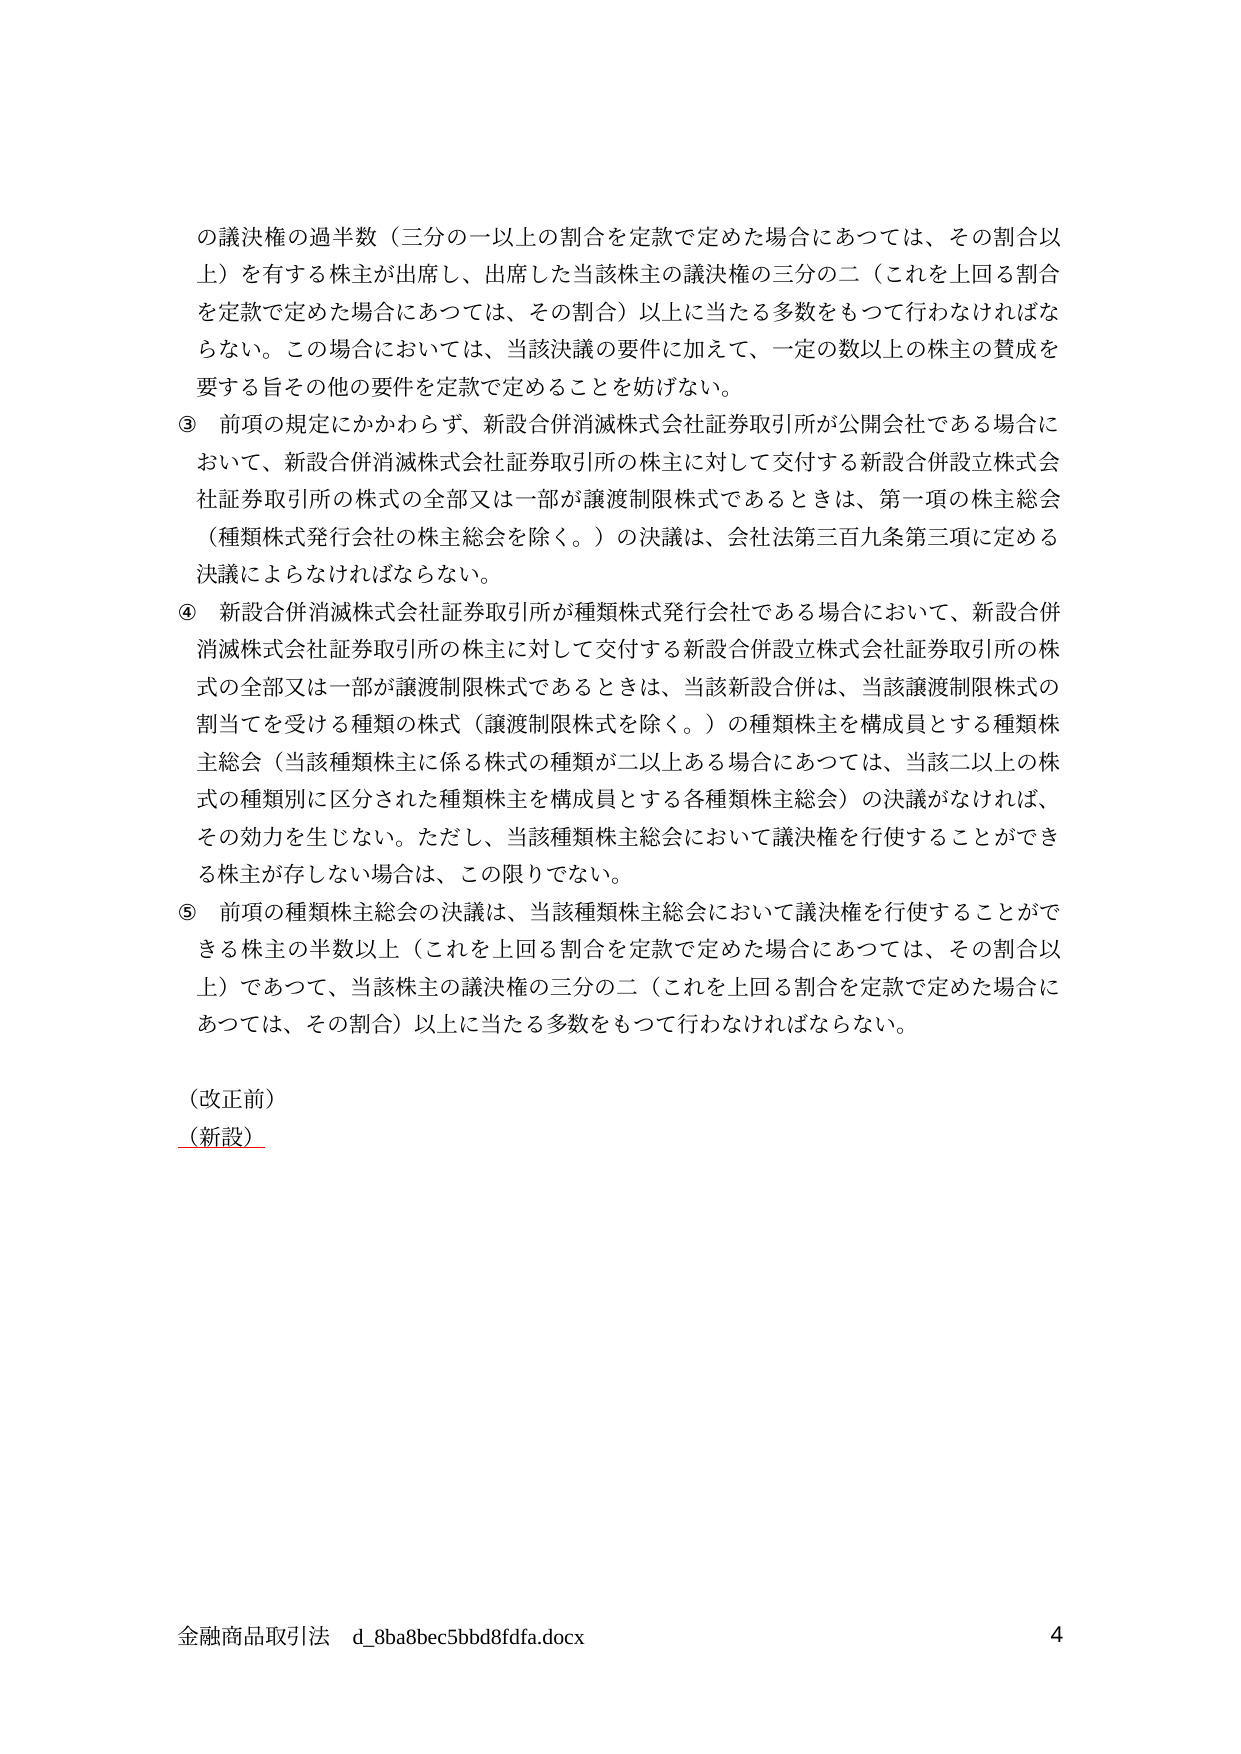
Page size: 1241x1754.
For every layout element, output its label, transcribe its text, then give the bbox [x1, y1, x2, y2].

text ③ 前項の規定にかかわらず、新設合併消滅株式会社証券取引所が公開会社である場合において、新設合併消滅株式会社証券取引所の株主に対して交付する新設合併設立株式会社証券取引所の株式の全部又は一部が譲渡制限株式であるときは、第一項の株主総会（種類株式発行会社の株主総会を除く。）の決議は、会社法第三百九条第三項に定める決議によらなければならない。 [177, 404, 1063, 592]
text ⑤ 前項の種類株主総会の決議は、当該種類株主総会において議決権を行使することができる株主の半数以上（これを上回る割合を定款で定めた場合にあつては、その割合以上）であつて、当該株主の議決権の三分の二（これを上回る割合を定款で定めた場合にあつては、その割合）以上に当たる多数をもつて行わなければならない。 [177, 892, 1063, 1042]
text （新設） [177, 1117, 1063, 1154]
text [177, 217, 1063, 404]
text ④ 新設合併消滅株式会社証券取引所が種類株式発行会社である場合において、新設合併消滅株式会社証券取引所の株主に対して交付する新設合併設立株式会社証券取引所の株式の全部又は一部が譲渡制限株式であるときは、当該新設合併は、当該譲渡制限株式の割当てを受ける種類の株式（譲渡制限株式を除く。）の種類株主を構成員とする種類株主総会（当該種類株主に係る株式の種類が二以上ある場合にあつては、当該二以上の株式の種類別に区分された種類株主を構成員とする各種類株主総会）の決議がなければ、その効力を生じない。ただし、当該種類株主総会において議決権を行使することができる株主が存しない場合は、この限りでない。 [177, 592, 1063, 892]
text （改正前） [177, 1079, 1063, 1117]
